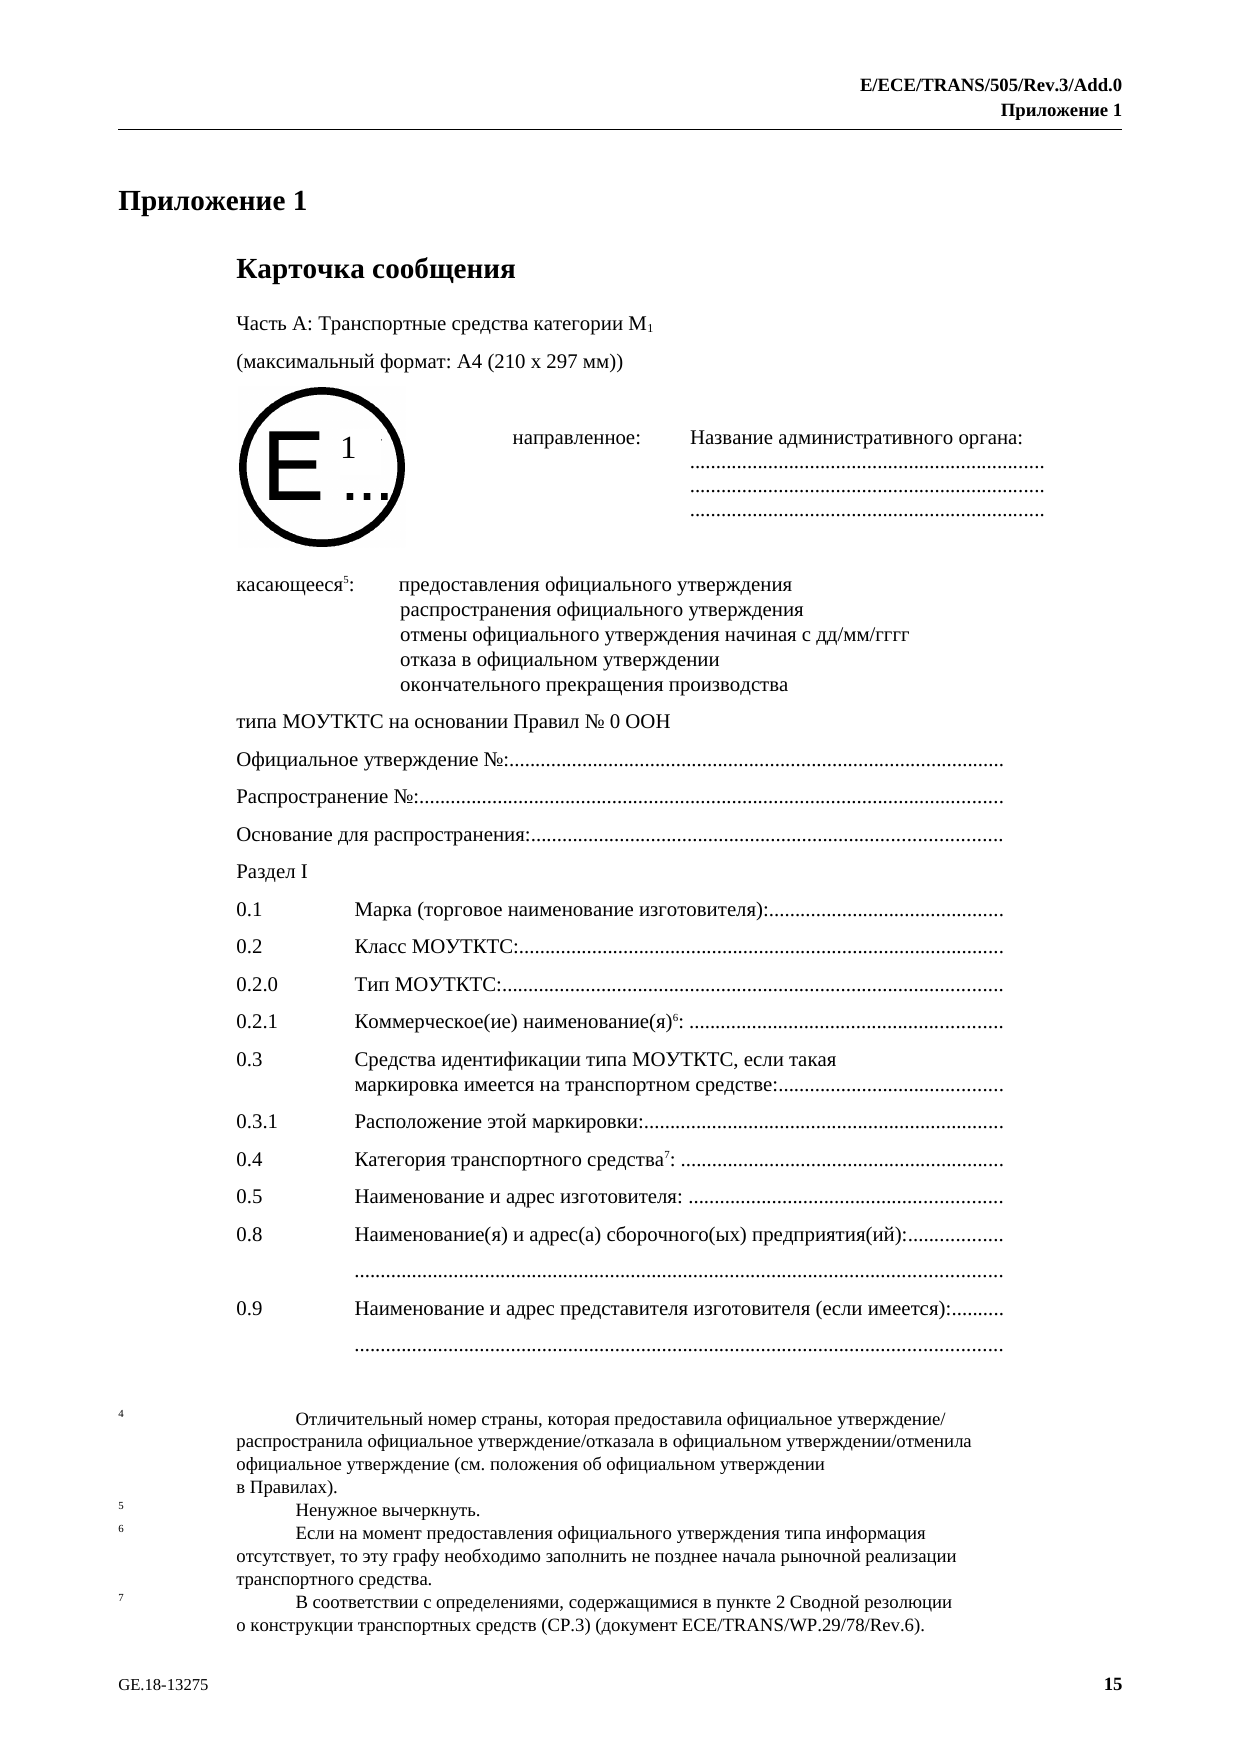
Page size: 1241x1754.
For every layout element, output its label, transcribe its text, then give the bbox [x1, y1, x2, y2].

text касающееся: предоставления официального утверждения распространения официального утверждения отмены официального утверждения начиная с дд/мм/гггг отказа в официальном утверждении окончательного прекращения производства [236, 571, 990, 696]
text Основание для распространения: [236, 821, 1004, 846]
text 0.1 Марка (торговое наименование изготовителя): [236, 896, 1004, 921]
text Раздел I [236, 858, 1004, 883]
text 0.3 Средства идентификации типа МОУТКТС, если такая маркировка имеется на транспортном средстве: [236, 1046, 1004, 1096]
text 0.2.0 Тип МОУТКТС: [236, 971, 1004, 996]
text 0.8 Наименование(я) и адрес(а) сборочного(ых) предприятия(ий): [236, 1221, 1004, 1246]
text Приложение 1 [118, 185, 1004, 216]
text 0.9 Наименование и адрес представителя изготовителя (если имеется): [236, 1294, 1004, 1319]
text 0.5 Наименование и адрес изготовителя: [236, 1183, 1004, 1208]
text Распространение №: [236, 783, 1004, 808]
text Часть А: Транспортные средства категории М1 [236, 310, 1004, 335]
text (максимальный формат: A4 (210 x 297 мм)) [236, 348, 1004, 373]
text 0.4 Категория транспортного средства: [236, 1146, 1004, 1171]
text 0.2 Класс МОУТКТС: [236, 933, 1004, 958]
text 0.2.1 Коммерческое(ие) наименование(я): [236, 1008, 1004, 1033]
text 0.3.1 Расположение этой маркировки: [236, 1108, 1004, 1133]
text Официальное утверждение №: [236, 746, 1004, 771]
text Карточка сообщения [118, 254, 1004, 285]
text типа МОУТКТС на основании Правил № 0 ООН [236, 708, 990, 733]
